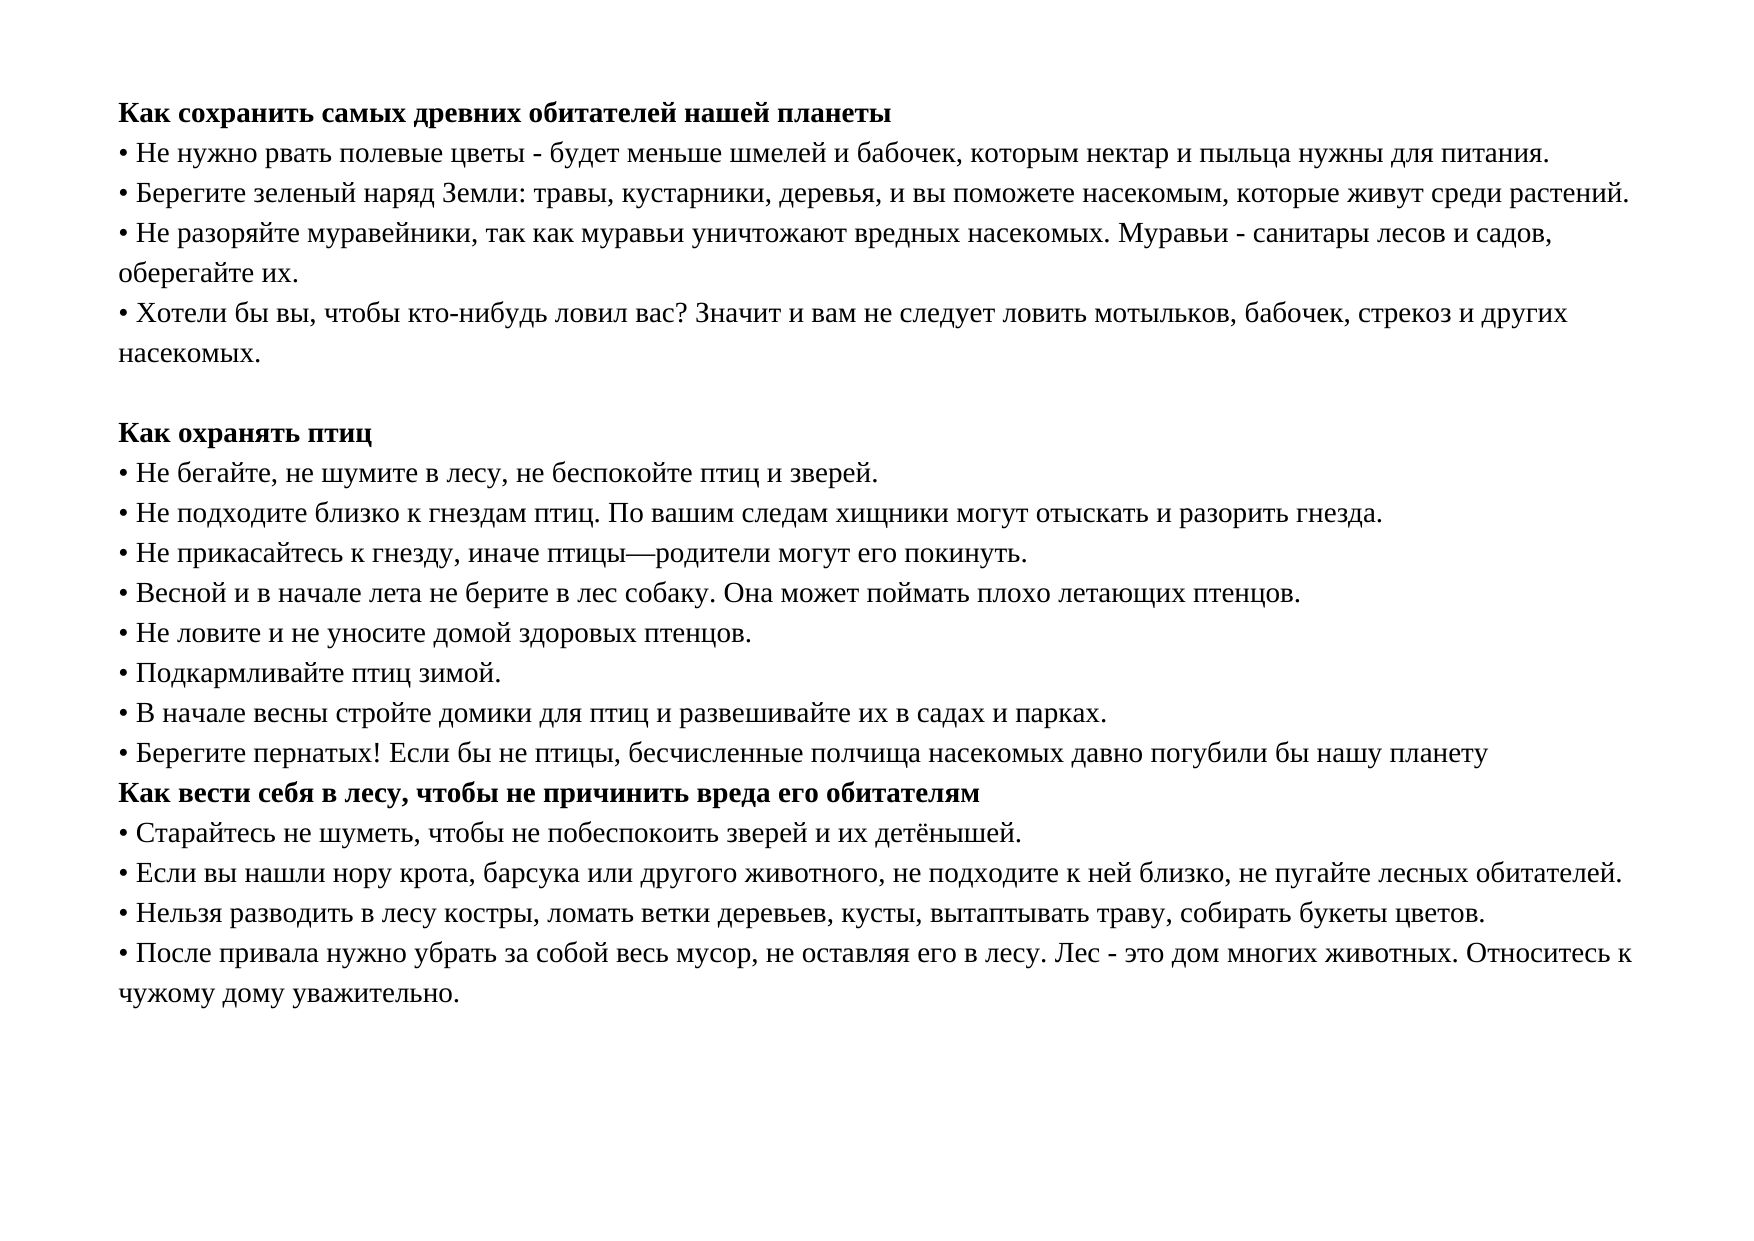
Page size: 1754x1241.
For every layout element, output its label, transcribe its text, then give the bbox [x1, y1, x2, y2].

text Как сохранить самых древних обитателей нашей планеты • Не нужно рвать полевые цветы - будет меньше шмелей и бабочек, которым нектар и пыльца нужны для питания. • Берегите зеленый наряд Земли: травы, кустарники, деревья, и вы поможете насекомым, которые живут среди растений. • Не разоряйте муравейники, так как муравьи уничтожают вредных насекомых. Муравьи - санитары лесов и садов, оберегайте их. • Хотели бы вы, чтобы кто-нибудь ловил вас? Значит и вам не следует ловить мотыльков, бабочек, стрекоз и других насекомых. Как охранять птиц • Не бегайте, не шумите в лесу, не беспокойте птиц и зверей. • Не подходите близко к гнездам птиц. По вашим следам хищники могут отыскать и разорить гнезда. • Не прикасайтесь к гнезду, иначе птицы—родители могут его покинуть. • Весной и в начале лета не берите в лес собаку. Она может поймать плохо летающих птенцов. • Не ловите и не уносите домой здоровых птенцов. • Подкармливайте птиц зимой. • В начале весны стройте домики для птиц и развешивайте их в садах и парках. • Берегите пернатых! Если бы не птицы, бесчисленные полчища насекомых давно погубили бы нашy планету Как вести себя в лесу, чтобы не причинить вреда его обитателям • Старайтесь не шуметь, чтобы не побеспокоить зверей и их детёнышей. • Если вы нашли нору крота, барсука или другого животного, не подходите к ней близко, не пугайте лесных обитателей. • Нельзя разводить в лесу костры, ломать ветки деревьев, кусты, вытаптывать траву, собирать букеты цветов. • После привала нужно убрать за собой весь мусор, не оставляя его в лесу. Лес - это дом многих животных. Относитесь к чужому дому уважительно. [118, 89, 1683, 1129]
